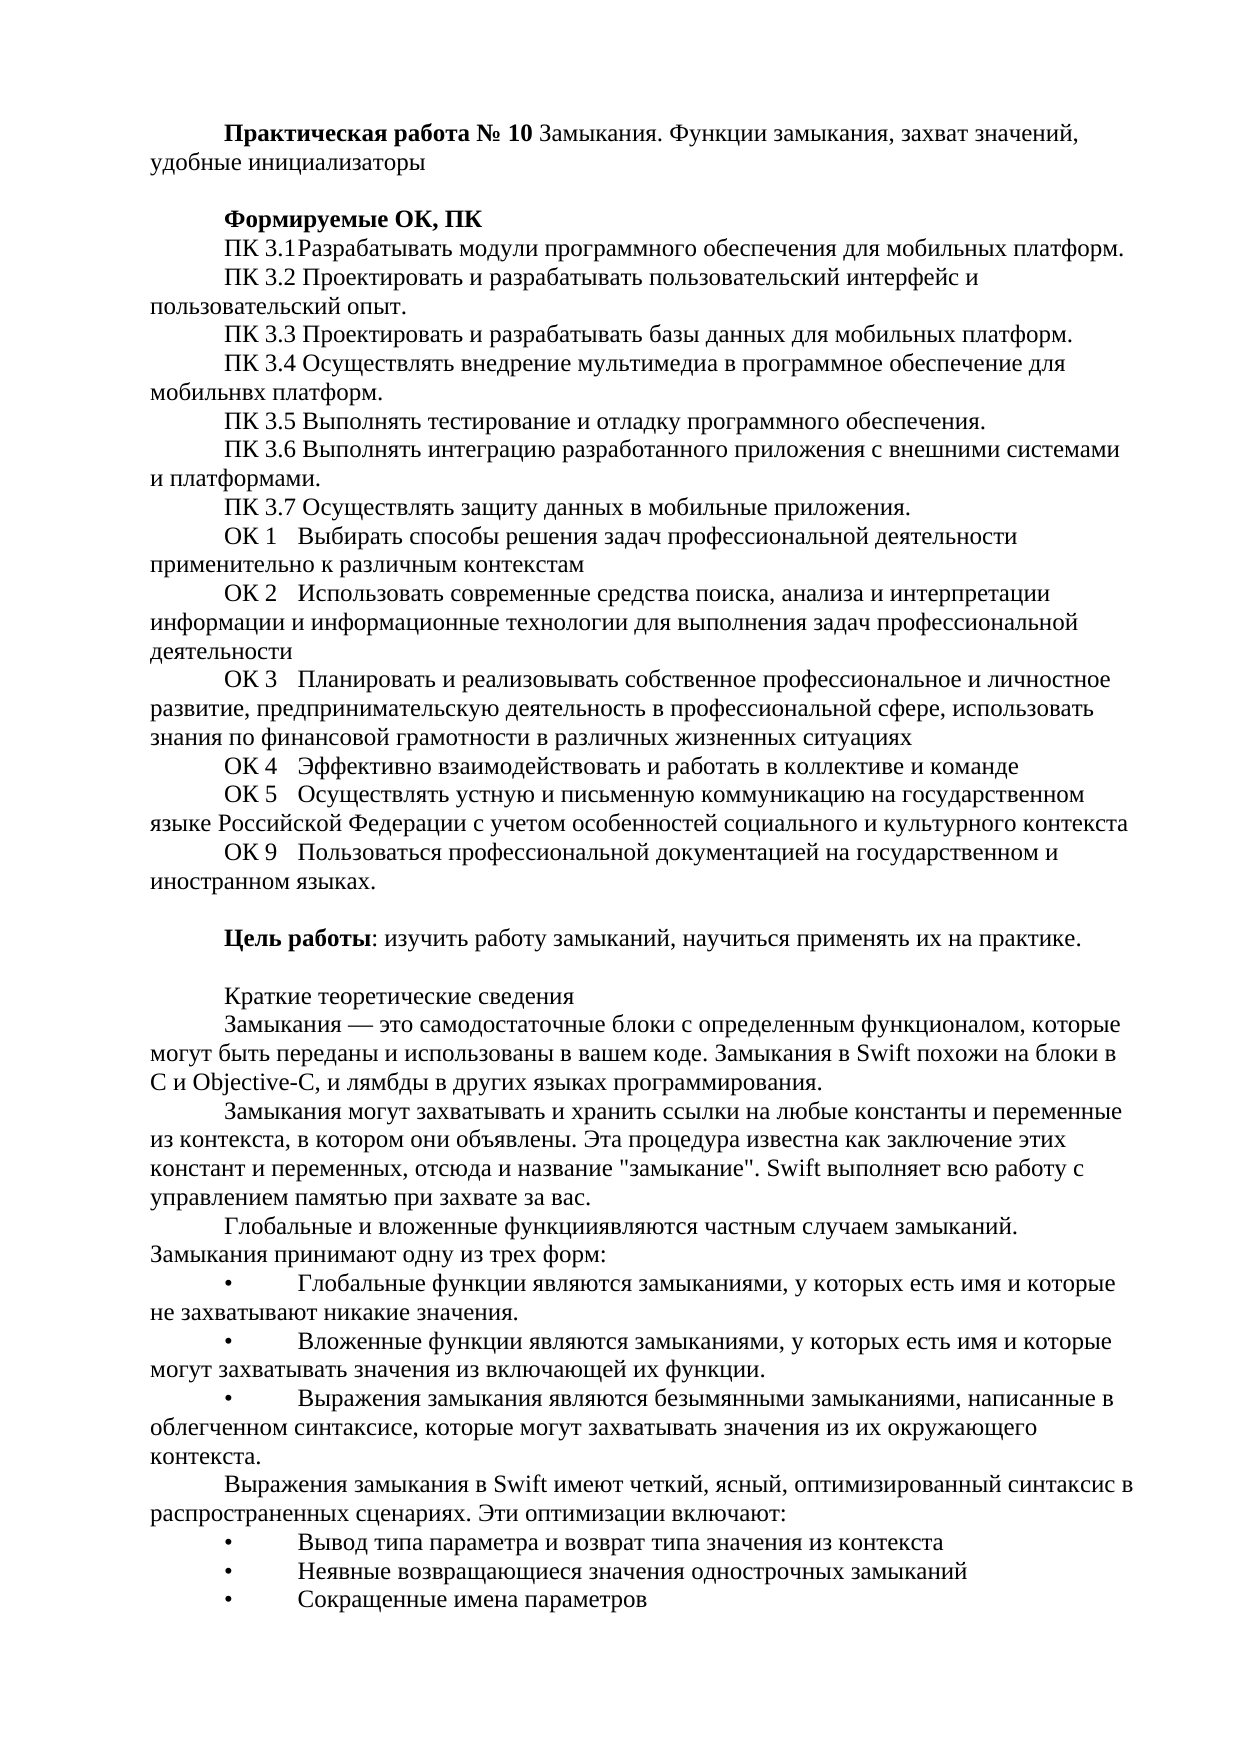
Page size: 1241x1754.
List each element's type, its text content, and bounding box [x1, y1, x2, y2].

text ПК 3.7 Осуществлять защиту данных в мобильные приложения. [150, 492, 1137, 521]
text ОК 1 Выбирать способы решения задач профессиональной деятельности применительно к различным контекстам [150, 521, 1137, 578]
text Замыкания — это самодостаточные блоки с определенным функционалом, которые могут быть переданы и использованы в вашем коде. Замыкания в Swift похожи на блоки в C и Objective-C, и лямбды в других языках программирования. [150, 1009, 1137, 1096]
text • Вложенные функции являются замыканиями, у которых есть имя и которые могут захватывать значения из включающей их функции. [150, 1326, 1137, 1383]
text Формируемые ОК, ПК [150, 204, 1137, 233]
text ПК 3.5 Выполнять тестирование и отладку программного обеспечения. [150, 406, 1137, 434]
text Краткие теоретические сведения [150, 981, 1137, 1009]
text ПК 3.6 Выполнять интеграцию разработанного приложения с внешними системами и платформами. [150, 434, 1137, 492]
text Выражения замыкания в Swift имеют четкий, ясный, оптимизированный синтаксис в распространенных сценариях. Эти оптимизации включают: [150, 1469, 1137, 1527]
text • Выражения замыкания являются безымянными замыканиями, написанные в облегченном синтаксисе, которые могут захватывать значения из их окружающего контекста. [150, 1383, 1137, 1469]
text ПК 3.1 Разрабатывать модули программного обеспечения для мобильных платформ. [150, 233, 1137, 262]
text ПК 3.3 Проектировать и разрабатывать базы данных для мобильных платформ. [150, 319, 1137, 348]
text Замыкания могут захватывать и хранить ссылки на любые константы и переменные из контекста, в котором они объявлены. Эта процедура известна как заключение этих констант и переменных, отсюда и название "замыкание". Swift выполняет всю работу с управлением памятью при захвате за вас. [150, 1096, 1137, 1211]
text ПК 3.4 Осуществлять внедрение мультимедиа в программное обеспечение для мобильнвх платформ. [150, 348, 1137, 406]
text ПК 3.2 Проектировать и разрабатывать пользовательский интерфейс и пользовательский опыт. [150, 262, 1137, 319]
text • Неявные возвращающиеся значения однострочных замыканий [150, 1556, 1137, 1584]
text ОК 4 Эффективно взаимодействовать и работать в коллективе и команде [150, 751, 1137, 779]
text • Вывод типа параметра и возврат типа значения из контекста [150, 1527, 1137, 1556]
text • Глобальные функции являются замыканиями, у которых есть имя и которые не захватывают никакие значения. [150, 1268, 1137, 1326]
text Цель работы: изучить работу замыканий, научиться применять их на практике. [150, 923, 1137, 952]
text Глобальные и вложенные функцииявляются частным случаем замыканий. Замыкания принимают одну из трех форм: [150, 1211, 1137, 1268]
text ОК 9 Пользоваться профессиональной документацией на государственном и иностранном языках. [150, 837, 1137, 894]
text Практическая работа № 10 Замыкания. Функции замыкания, захват значений, удобные инициализаторы [150, 118, 1137, 176]
text ОК 5 Осуществлять устную и письменную коммуникацию на государственном языке Российской Федерации с учетом особенностей социального и культурного контекста [150, 779, 1137, 837]
text ОК 3 Планировать и реализовывать собственное профессиональное и личностное развитие, предпринимательскую деятельность в профессиональной сфере, использовать знания по финансовой грамотности в различных жизненных ситуациях [150, 664, 1137, 751]
text ОК 2 Использовать современные средства поиска, анализа и интерпретации информации и информационные технологии для выполнения задач профессиональной деятельности [150, 578, 1137, 664]
text • Сокращенные имена параметров [150, 1584, 1137, 1613]
